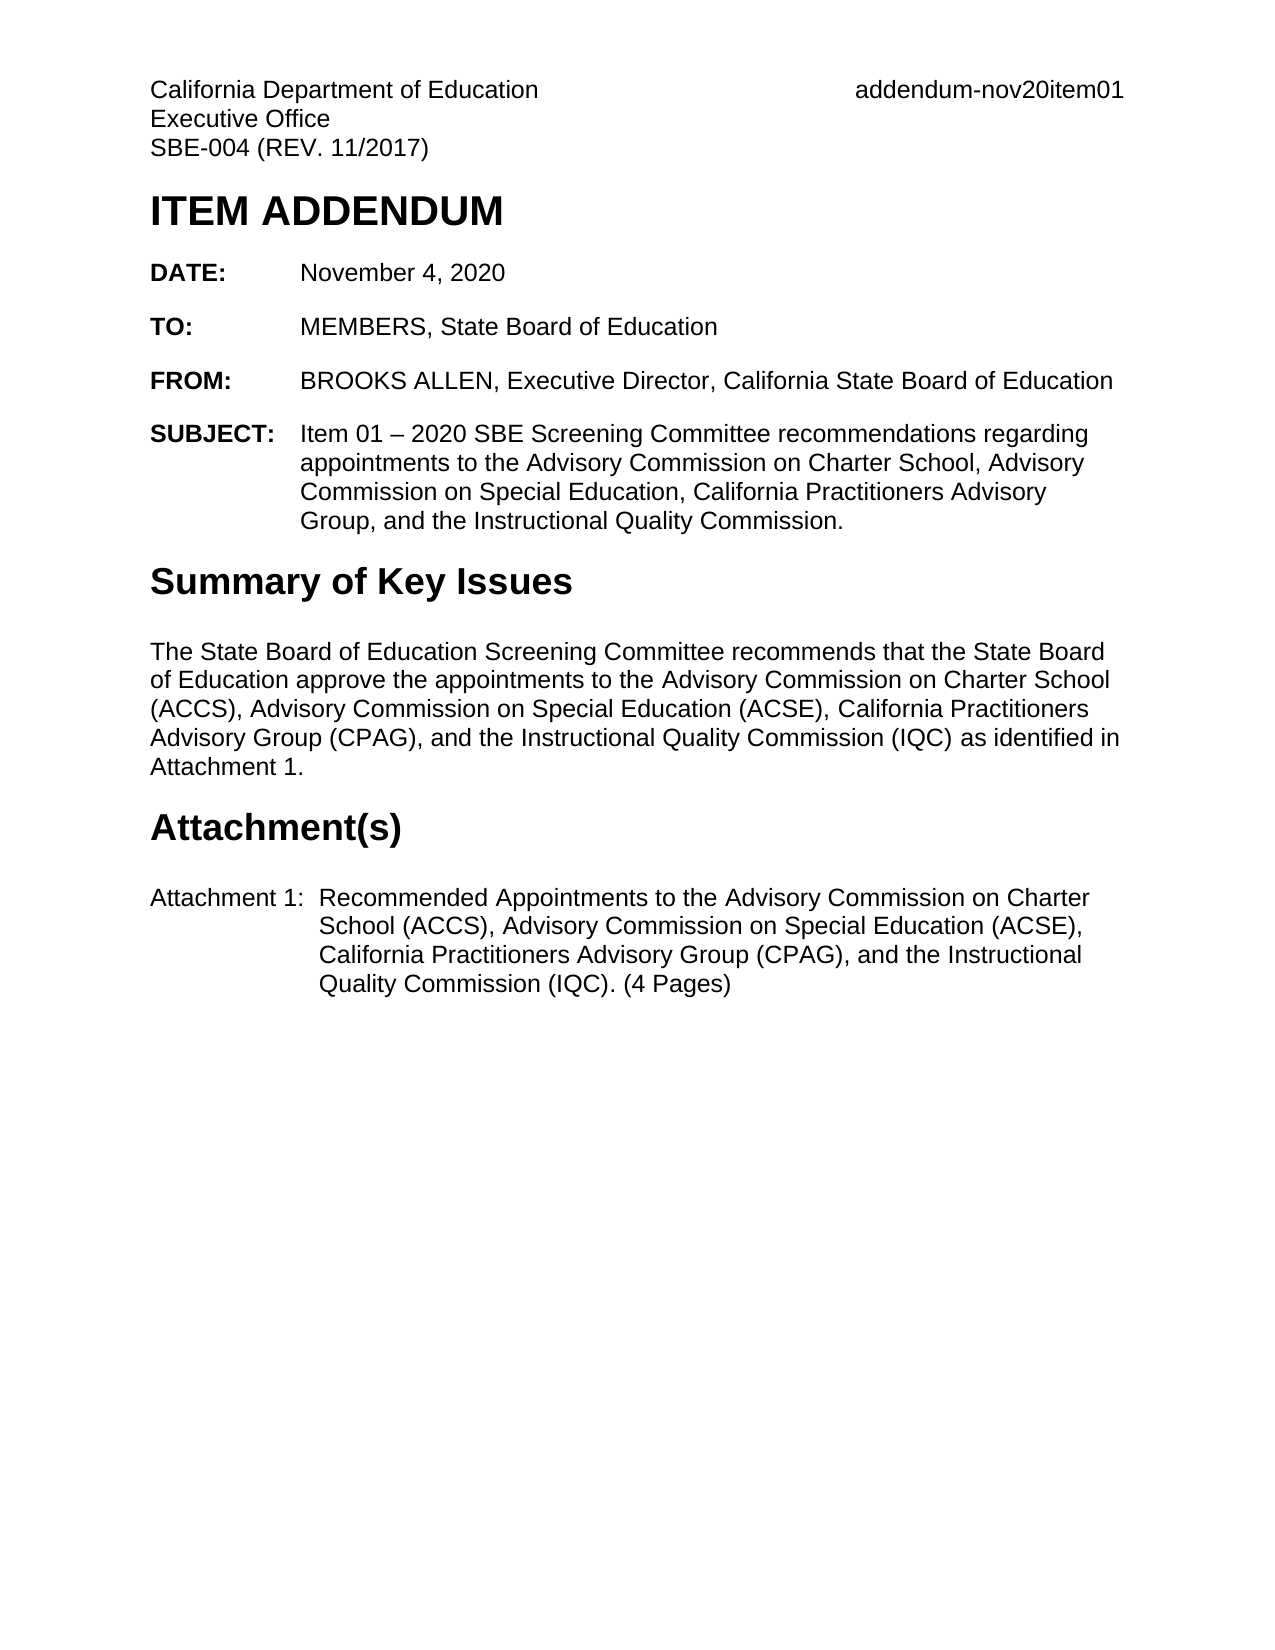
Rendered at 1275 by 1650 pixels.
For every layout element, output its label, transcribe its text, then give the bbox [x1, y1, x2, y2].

text TO: MEMBERS, State Board of Education [150, 312, 1125, 341]
subtitle ITEM ADDENDUM [150, 186, 1125, 234]
text The State Board of Education Screening Committee recommends that the State Board of Education approve the appointments to the Advisory Commission on Charter School (ACCS), Advisory Commission on Special Education (ACSE), California Practitioners Advisory Group (CPAG), and the Instructional Quality Commission (IQC) as identified in Attachment 1. [150, 637, 1125, 780]
text California Department of Education [150, 75, 750, 104]
text FROM: BROOKS ALLEN, Executive Director, California State Board of Education [150, 366, 1125, 394]
text SUBJECT: Item 01 – 2020 SBE Screening Committee recommendations regarding appointments to the Advisory Commission on Charter School, Advisory Commission on Special Education, California Practitioners Advisory Group, and the Instructional Quality Commission. [150, 419, 1125, 534]
subtitle Attachment(s) [150, 805, 1125, 848]
text Executive Office [150, 104, 750, 132]
text DATE: November 4, 2020 [150, 258, 1125, 287]
text Attachment 1: Recommended Appointments to the Advisory Commission on Charter School (ACCS), Advisory Commission on Special Education (ACSE), California Practitioners Advisory Group (CPAG), and the Instructional Quality Commission (IQC). (4 Pages) [150, 882, 1125, 997]
text SBE-004 (REV. 11/2017) [150, 132, 750, 161]
subtitle Summary of Key Issues [150, 559, 1125, 602]
text addendum-nov20item01 [855, 75, 1125, 104]
